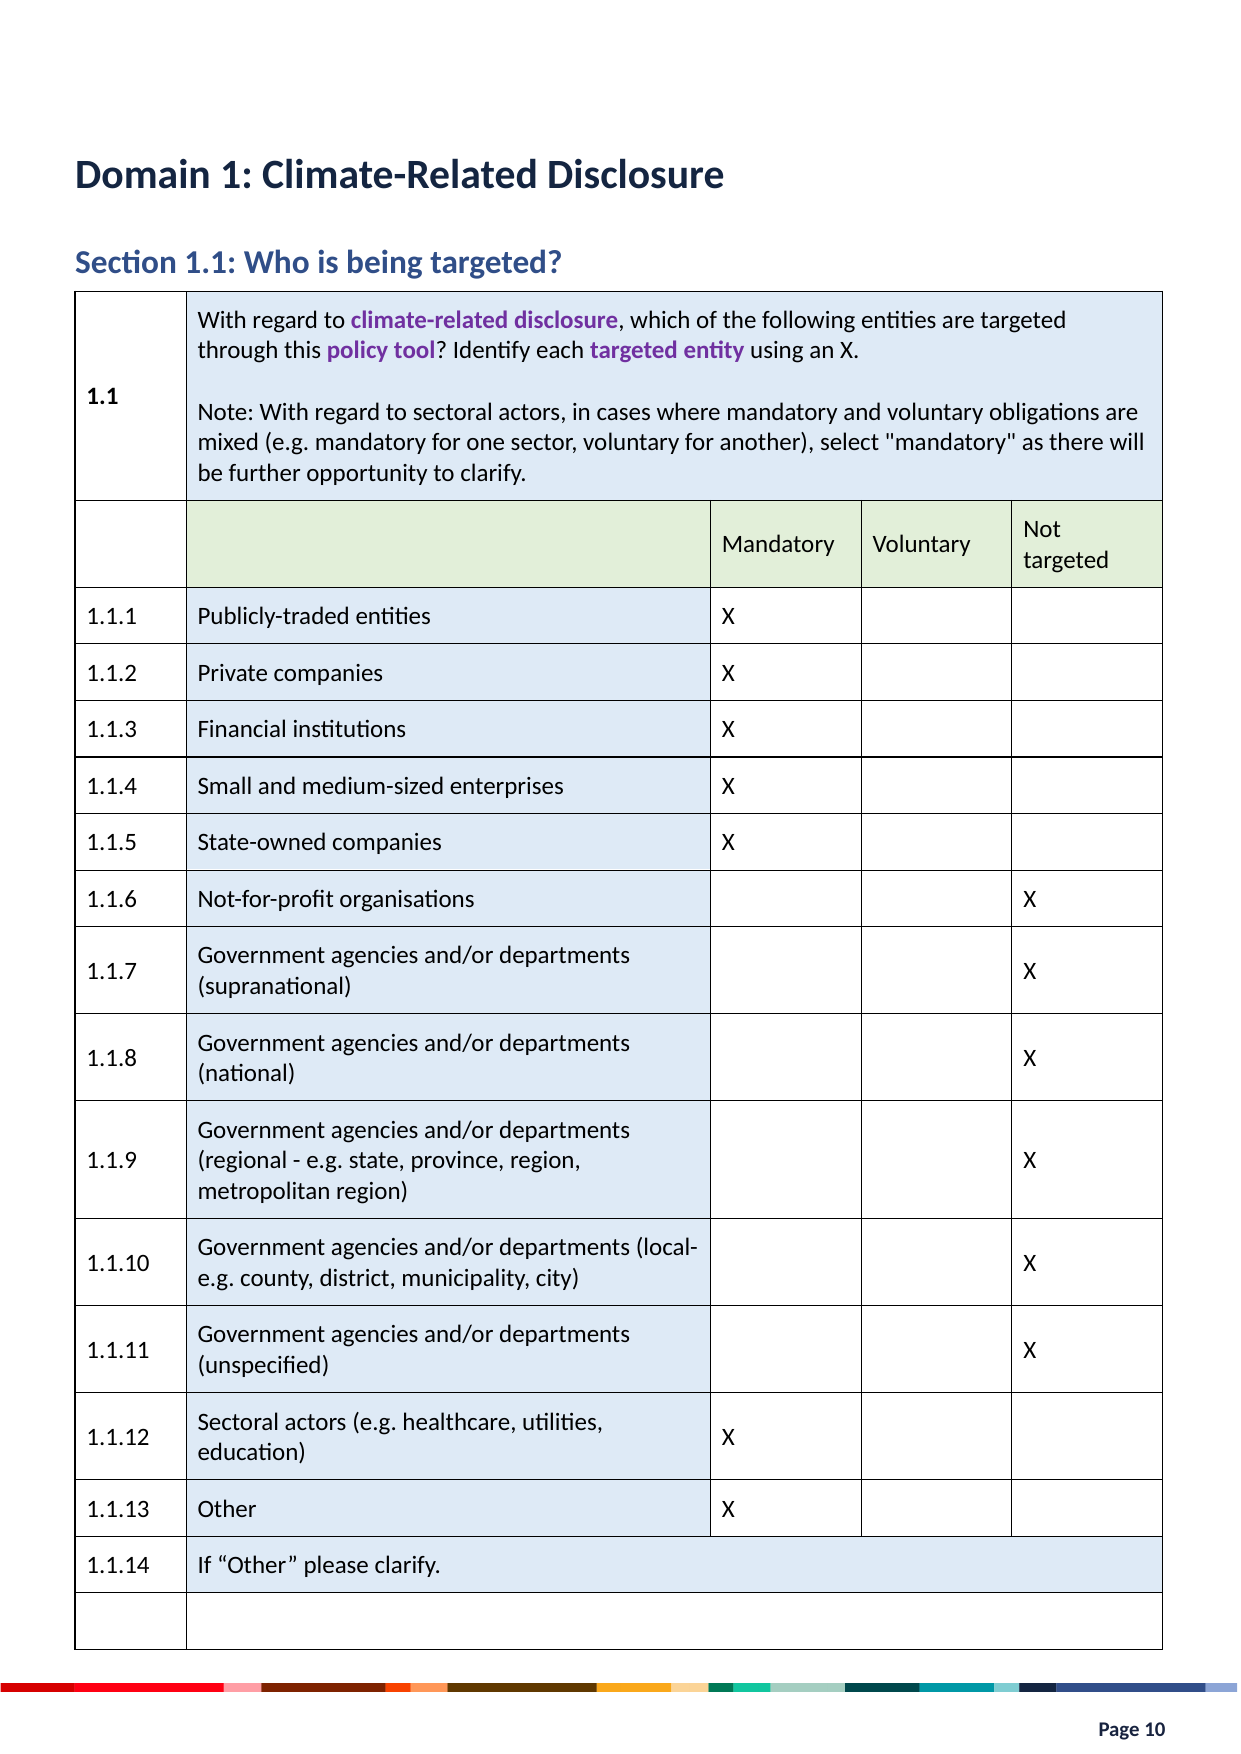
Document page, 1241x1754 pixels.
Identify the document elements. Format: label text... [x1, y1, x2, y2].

table_cell [1012, 588, 1162, 643]
table_cell [862, 588, 1011, 643]
table_cell [862, 871, 1011, 926]
table_cell X [711, 588, 861, 643]
table_cell Small and medium-sized enterprises [187, 758, 710, 813]
table_cell [1012, 814, 1162, 869]
table_cell [1012, 1393, 1162, 1479]
table_header With regard to climate-related disclosure, which of the following entities are targeted through this policy tool? Identify each targeted entity using an X. Note: With regard to sectoral actors, in cases where mandatory and voluntary obligations are mixed (e.g. mandatory for one sector, voluntary for another), select "mandatory" as there will be further opportunity to clarify. [187, 292, 1162, 500]
table_cell [1012, 1480, 1162, 1536]
table_cell Government agencies and/or departments (national) [187, 1014, 710, 1100]
table_cell 1.1.11 [76, 1306, 186, 1392]
table_cell [862, 927, 1011, 1013]
table_cell 1.1.4 [76, 758, 186, 813]
table_cell [711, 1306, 861, 1392]
table_cell 1.1.13 [76, 1480, 186, 1536]
table_cell X [711, 1393, 861, 1479]
table_cell [862, 1393, 1011, 1479]
table_cell 1.1.6 [76, 871, 186, 926]
table_cell [1012, 701, 1162, 756]
table_cell 1.1.14 [76, 1537, 186, 1592]
table_cell Not-for-profit organisations [187, 871, 710, 926]
table_cell Private companies [187, 644, 710, 700]
table_cell [76, 1593, 186, 1649]
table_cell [187, 1593, 1162, 1649]
table_cell 1.1.3 [76, 701, 186, 756]
table_cell [862, 1306, 1011, 1392]
table_cell 1.1.1 [76, 588, 186, 643]
table_cell [711, 1014, 861, 1100]
table_cell Government agencies and/or departments (local-e.g. county, district, municipality, city) [187, 1219, 710, 1305]
table_cell X [711, 814, 861, 869]
table_cell Government agencies and/or departments (regional - e.g. state, province, region, metropolitan region) [187, 1101, 710, 1218]
subtitle Section 1.1: Who is being targeted? [75, 241, 1165, 282]
table_cell Financial institutions [187, 701, 710, 756]
table_cell 1.1.12 [76, 1393, 186, 1479]
table_cell [711, 871, 861, 926]
table_cell Not targeted [1012, 501, 1162, 587]
table_cell 1.1.2 [76, 644, 186, 700]
table_cell Government agencies and/or departments (unspecified) [187, 1306, 710, 1392]
table_cell Other [187, 1480, 710, 1536]
table_cell X [1012, 927, 1162, 1013]
table_cell X [711, 701, 861, 756]
table_cell X [711, 758, 861, 813]
table_header 1.1 [76, 292, 186, 500]
table_cell [862, 758, 1011, 813]
table_cell [1012, 758, 1162, 813]
table_cell X [1012, 1306, 1162, 1392]
table_cell [862, 1101, 1011, 1218]
table_cell Government agencies and/or departments (supranational) [187, 927, 710, 1013]
table_cell [711, 1219, 861, 1305]
table_cell [187, 501, 710, 587]
table_cell [76, 501, 186, 587]
table_cell [862, 1014, 1011, 1100]
table_cell X [1012, 1101, 1162, 1218]
subtitle Domain 1: Climate-Related Disclosure [75, 148, 1165, 199]
table_cell [862, 644, 1011, 700]
table_cell X [1012, 1014, 1162, 1100]
table_cell [862, 814, 1011, 869]
table_cell Sectoral actors (e.g. healthcare, utilities, education) [187, 1393, 710, 1479]
table_cell [711, 927, 861, 1013]
table_cell State-owned companies [187, 814, 710, 869]
table_cell If “Other” please clarify. [187, 1537, 1162, 1592]
table_cell X [711, 1480, 861, 1536]
table_cell [711, 1101, 861, 1218]
table_cell [1012, 644, 1162, 700]
table_cell [862, 1480, 1011, 1536]
table_cell X [711, 644, 861, 700]
table_cell X [1012, 871, 1162, 926]
table_cell X [1012, 1219, 1162, 1305]
table_cell 1.1.9 [76, 1101, 186, 1218]
table_cell 1.1.5 [76, 814, 186, 869]
table_cell 1.1.8 [76, 1014, 186, 1100]
table_cell Publicly-traded entities [187, 588, 710, 643]
table_cell [862, 701, 1011, 756]
table_cell 1.1.10 [76, 1219, 186, 1305]
table_cell 1.1.7 [76, 927, 186, 1013]
table_cell Voluntary [862, 501, 1011, 587]
table_cell [862, 1219, 1011, 1305]
table_cell Mandatory [711, 501, 861, 587]
picture [0, 1683, 1236, 1692]
